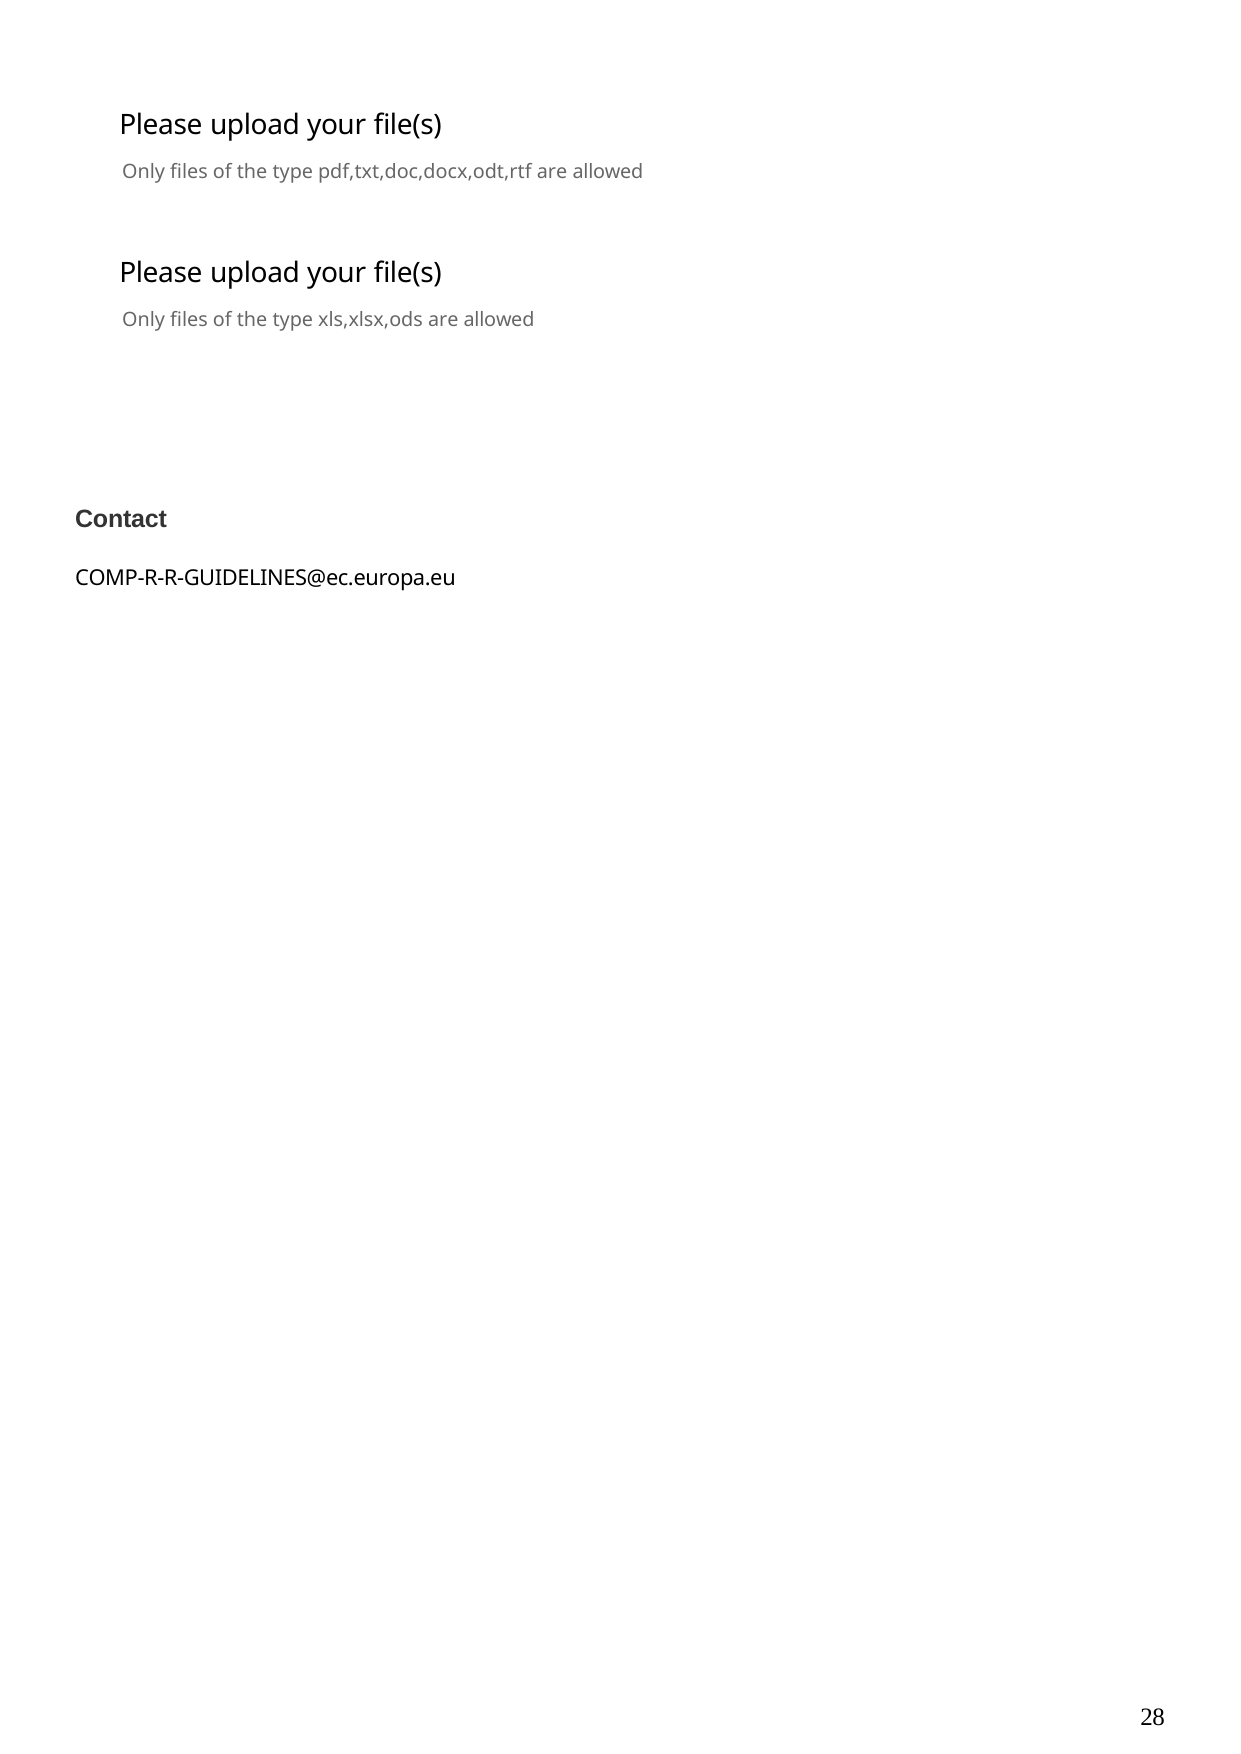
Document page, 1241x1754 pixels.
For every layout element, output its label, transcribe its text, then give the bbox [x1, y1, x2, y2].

text Please upload your file(s) [119, 105, 1181, 143]
text Contact [75, 504, 1181, 533]
text Only files of the type pdf,txt,doc,docx,odt,rtf are allowed [122, 158, 1181, 185]
text Please upload your file(s) [119, 252, 1181, 290]
text COMP-R-R-GUIDELINES@ec.europa.eu [75, 561, 1181, 591]
text Only files of the type xls,xlsx,ods are allowed [122, 305, 1181, 332]
